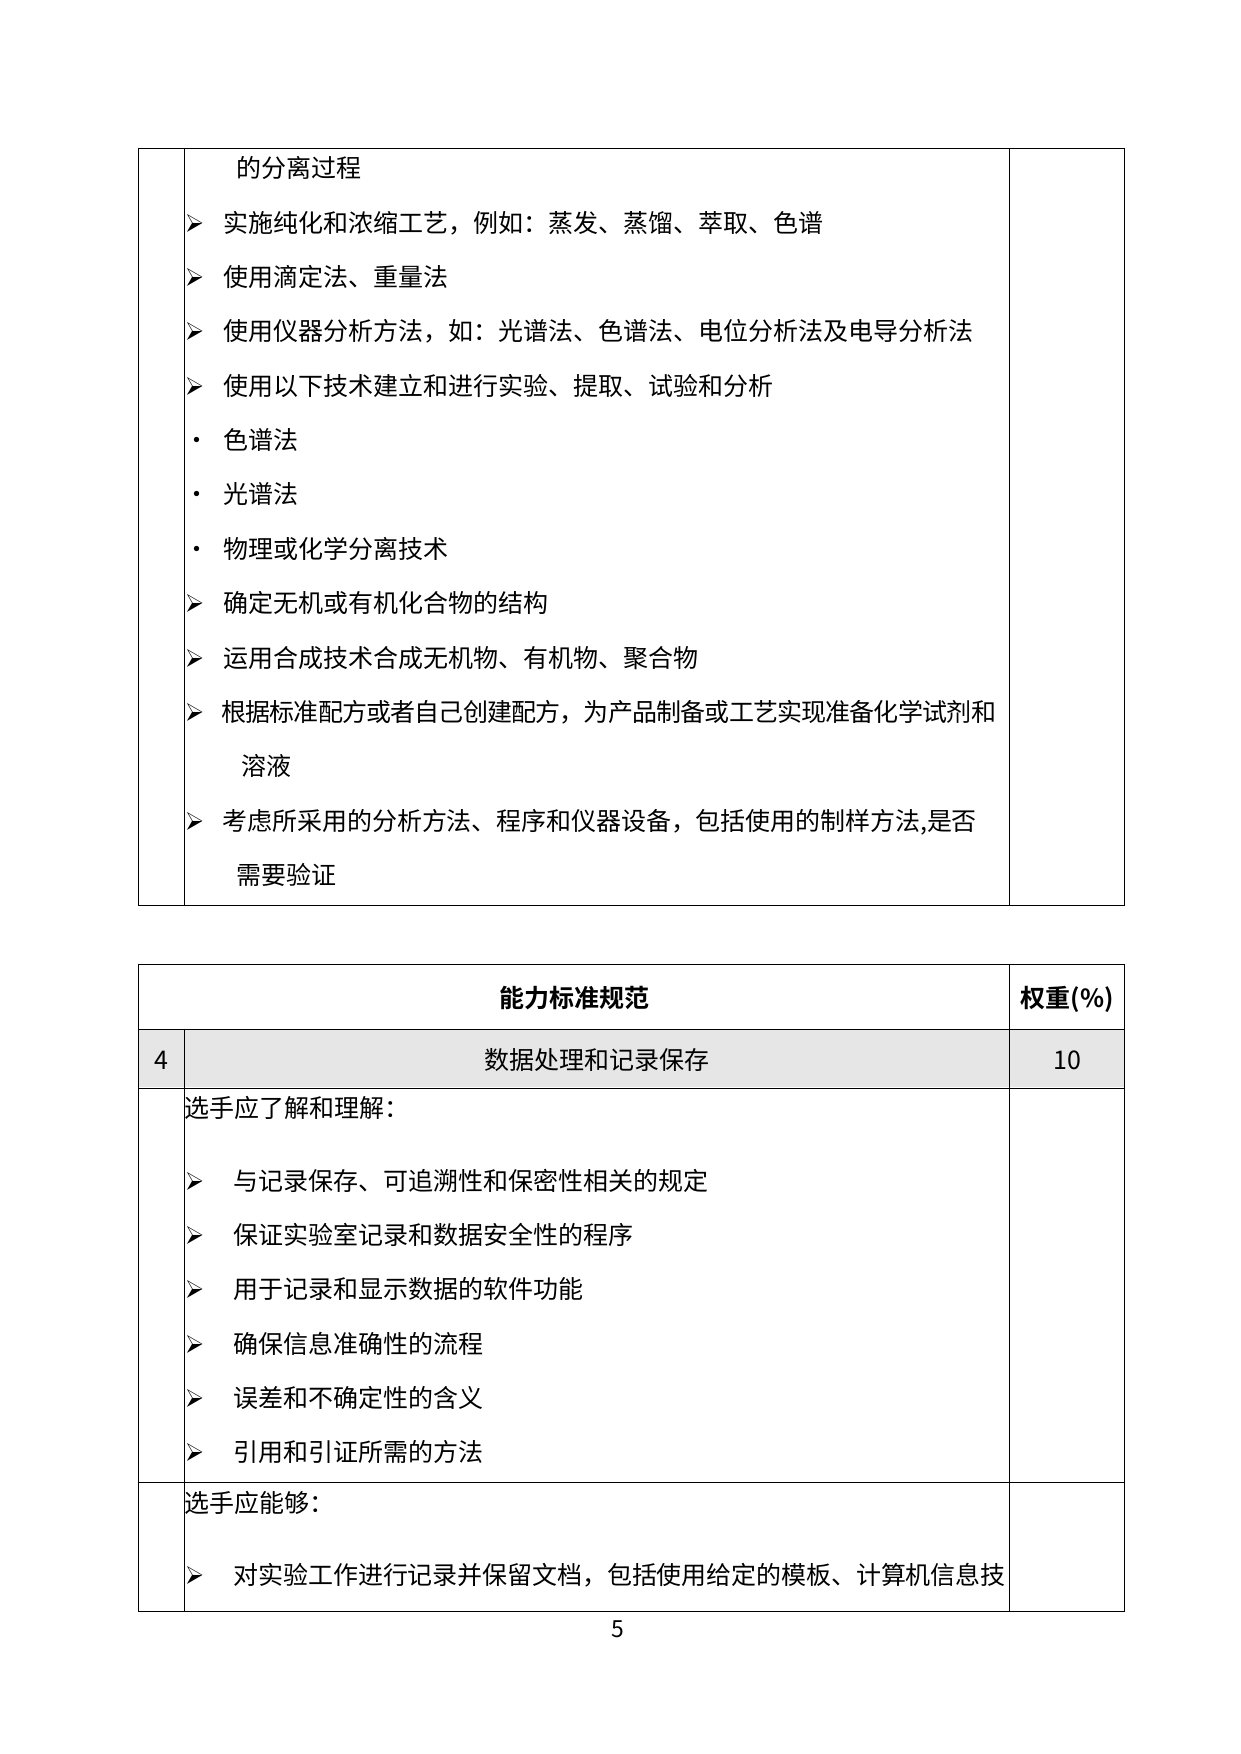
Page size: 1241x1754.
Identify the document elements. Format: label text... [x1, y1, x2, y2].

table_cell 4 [139, 1030, 184, 1087]
table_cell [1010, 1483, 1124, 1611]
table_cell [185, 149, 1009, 905]
table_cell [139, 1089, 184, 1482]
table_header 能力标准规范 [139, 965, 1009, 1029]
table_cell [139, 1483, 184, 1611]
table_cell 选手应了解和理解： 与记录保存、可追溯性和保密性相关的规定 保证实验室记录和数据安全性的程序 用于记录和显示数据的软件功能 确保信息准确性的流程 误差和不确定性的含义 引用和引证所需的方法 [185, 1089, 1009, 1482]
table_header 权重(%) [1010, 965, 1124, 1029]
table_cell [185, 1483, 1009, 1611]
table_cell 10 [1010, 1030, 1124, 1087]
table_cell 数据处理和记录保存 [185, 1030, 1009, 1087]
table_cell [1010, 149, 1124, 905]
table_cell [1010, 1089, 1124, 1482]
table_cell [139, 149, 184, 905]
